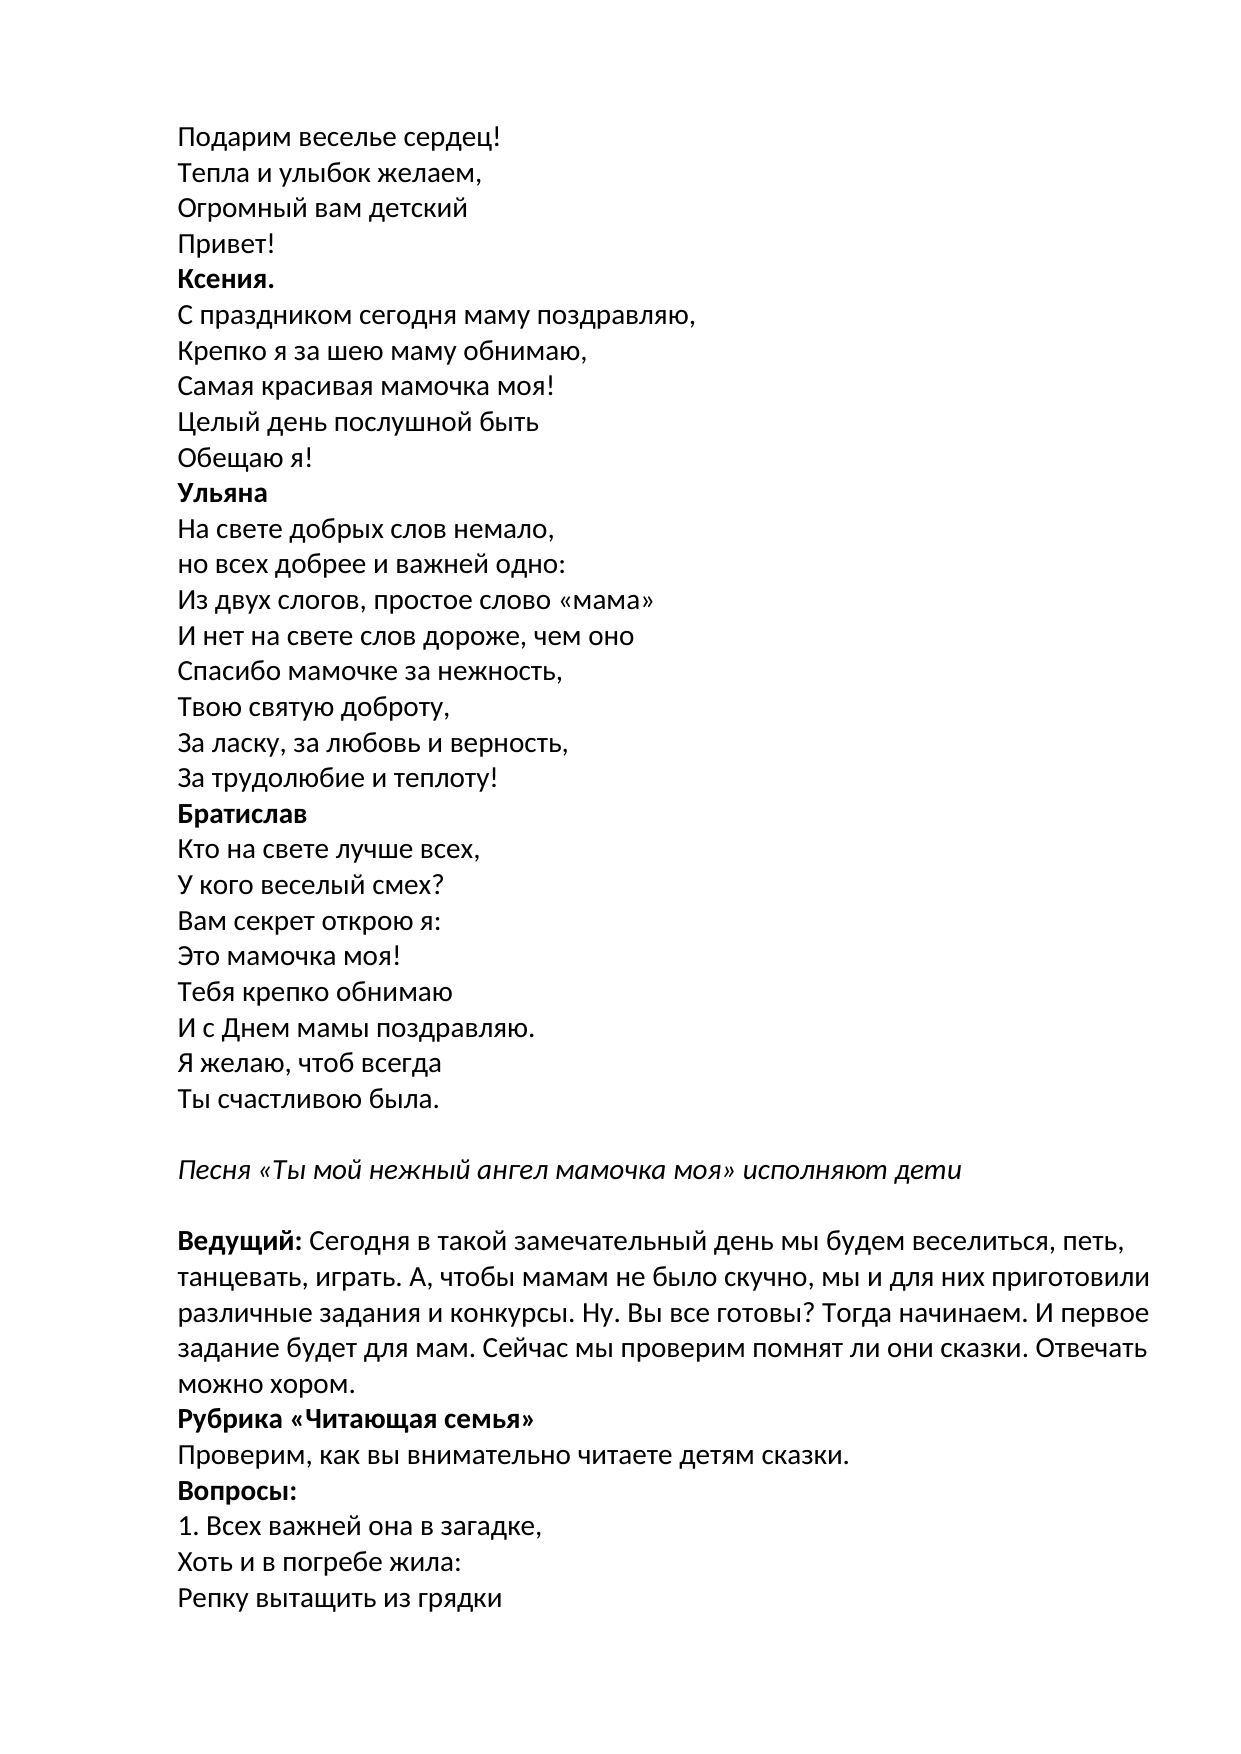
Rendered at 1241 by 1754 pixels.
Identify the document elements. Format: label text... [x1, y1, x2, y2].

text С праздником сегодня маму поздравляю, [177, 296, 1152, 332]
text И с Днем мамы поздравляю. [177, 1009, 1152, 1044]
text Целый день послушной быть [177, 403, 1152, 439]
text Твою святую доброту, [177, 688, 1152, 724]
text За трудолюбие и теплоту! [177, 759, 1152, 795]
text На свете добрых слов немало, [177, 510, 1152, 546]
text Вам секрет открою я: [177, 902, 1152, 937]
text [177, 118, 1152, 261]
text но всех добрее и важней одно: [177, 546, 1152, 581]
text Ксения. [177, 261, 1152, 296]
text Обещаю я! [177, 439, 1152, 474]
text Братислав [177, 795, 1152, 831]
text Тебя крепко обнимаю [177, 973, 1152, 1009]
text Из двух слогов, простое слово «мама» [177, 581, 1152, 617]
text Ульяна [177, 474, 1152, 510]
text За ласку, за любовь и верность, [177, 724, 1152, 759]
text Крепко я за шею маму обнимаю, [177, 332, 1152, 367]
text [177, 1080, 1152, 1614]
text Самая красивая мамочка моя! [177, 367, 1152, 403]
text Спасибо мамочке за нежность, [177, 652, 1152, 688]
text У кого веселый смех? [177, 866, 1152, 902]
text Это мамочка моя! [177, 937, 1152, 973]
text И нет на свете слов дороже, чем оно [177, 617, 1152, 652]
text Кто на свете лучше всех, [177, 831, 1152, 866]
text Я желаю, чтоб всегда [177, 1044, 1152, 1080]
